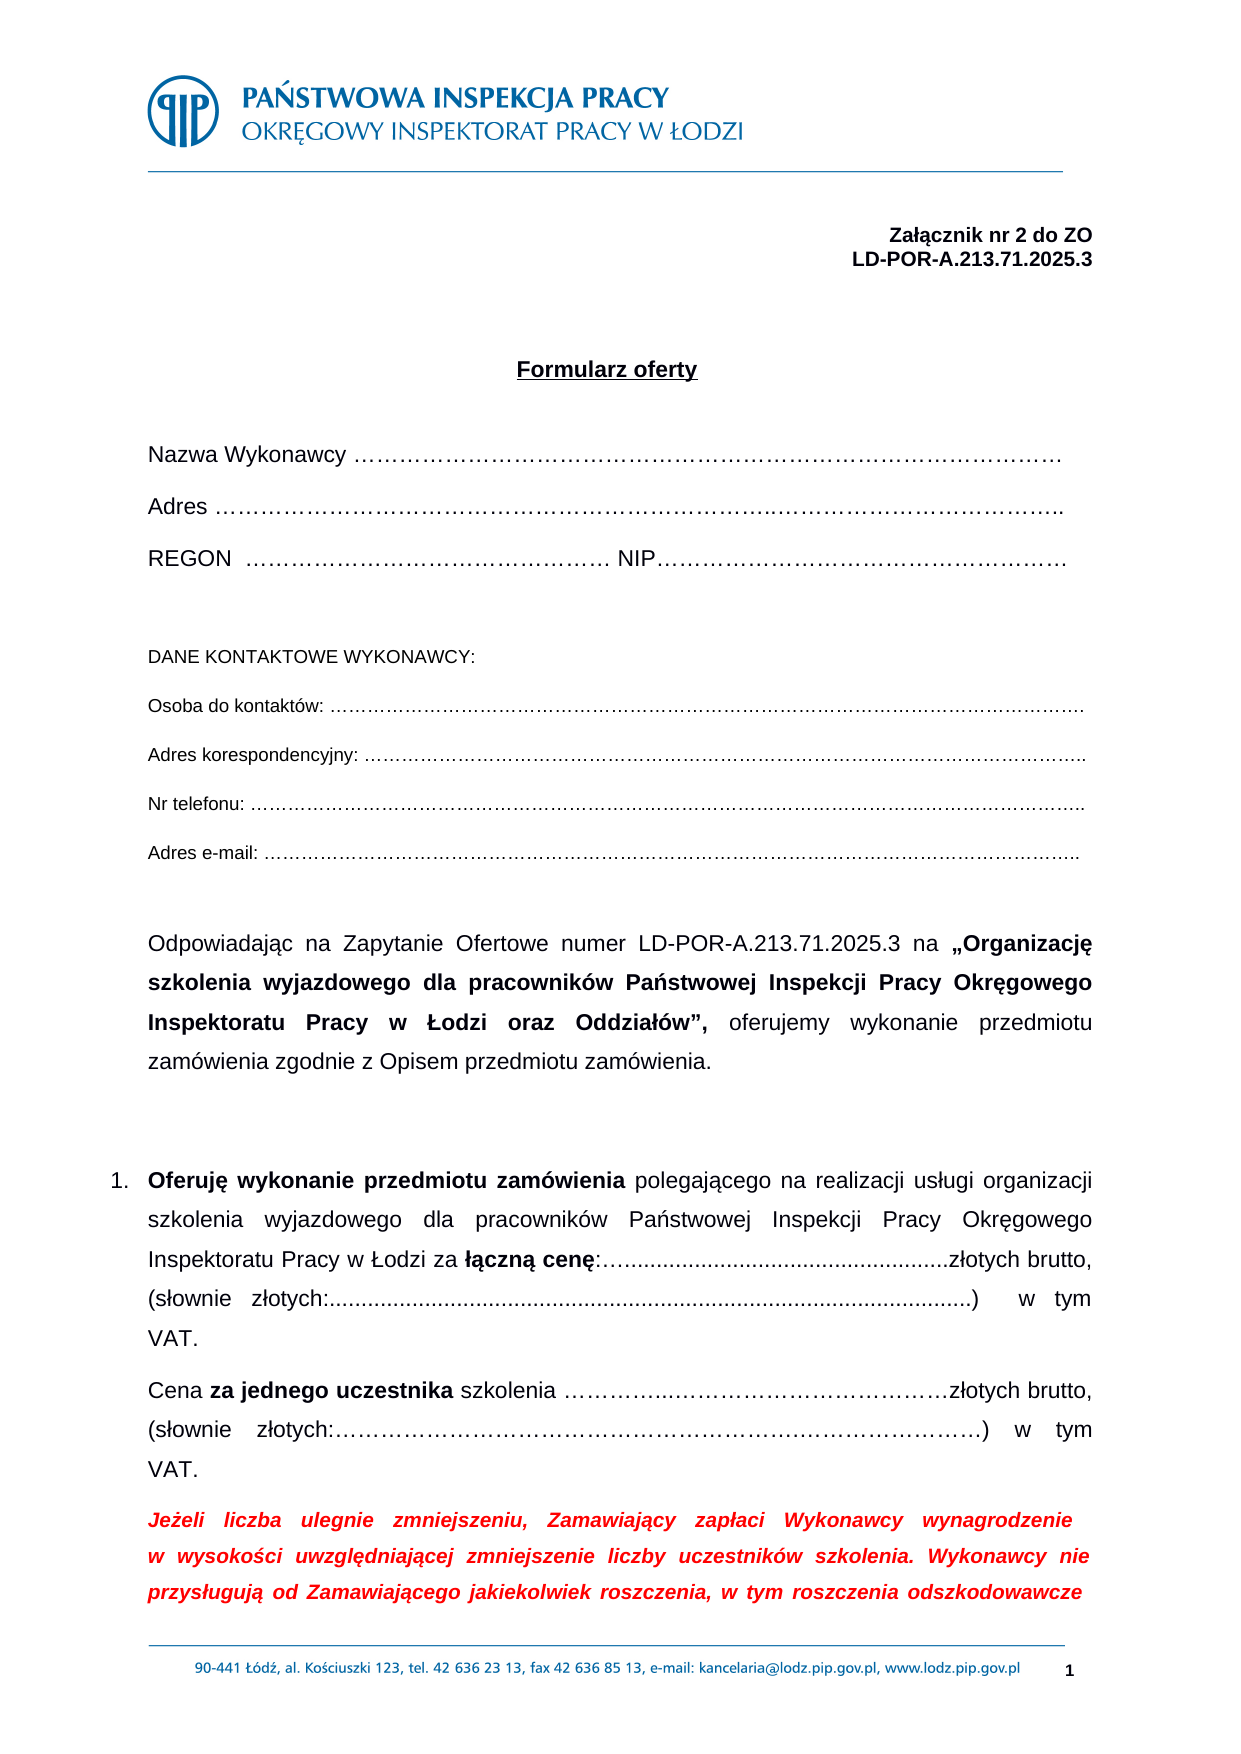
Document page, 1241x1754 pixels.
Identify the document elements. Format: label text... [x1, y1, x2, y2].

picture [147, 1643, 1065, 1677]
text Adres e-mail: ………………………………………………………………………………………………………………….. [148, 841, 1093, 863]
text Nr telefonu: …………………………………………………………………………………………………………………….. [148, 792, 1093, 814]
text Nazwa Wykonawcy ………………………………………………………………………………… [148, 441, 1093, 467]
text Adres ………………………………………………………………..……………………………….. [148, 493, 1093, 519]
text LD-POR-A.213.71.2025.3 [148, 247, 1093, 271]
text Załącznik nr 2 do ZO [148, 223, 1093, 247]
text Adres korespondencyjny: …………………………………………………………………………………………………….. [148, 743, 1093, 765]
list Oferuję wykonanie przedmiotu zamówienia polegającego na realizacji usługi organizacji szkolenia wyjazdowego dla pracowników Państwowej Inspekcji Pracy Okręgowego Inspektoratu Pracy w Łodzi za łączną cenę:…...................................................złotych brutto, (słownie złotych:.....................................................................................................) w tym VAT. [110, 1167, 1093, 1351]
text Odpowiadając na Zapytanie Ofertowe numer LD-POR-A.213.71.2025.3 na „Organizację szkolenia wyjazdowego dla pracowników Państwowej Inspekcji Pracy Okręgowego Inspektoratu Pracy w Łodzi oraz Oddziałów”, oferujemy wykonanie przedmiotu zamówienia zgodnie z Opisem przedmiotu zamówienia. [148, 930, 1093, 1075]
text DANE KONTAKTOWE WYKONAWCY: [148, 646, 1093, 667]
picture [147, 73, 1064, 174]
text Osoba do kontaktów: …………………………………………………………………………………………………………. [148, 694, 1093, 716]
text Cena za jednego uczestnika szkolenia …………...………………………………złotych brutto, (słownie złotych:…………………………………………………….……………………) w tym VAT. [148, 1377, 1093, 1482]
text REGON ………………………………………… NIP……………………………………………… [148, 545, 1093, 571]
text Formularz oferty [516, 356, 1093, 382]
